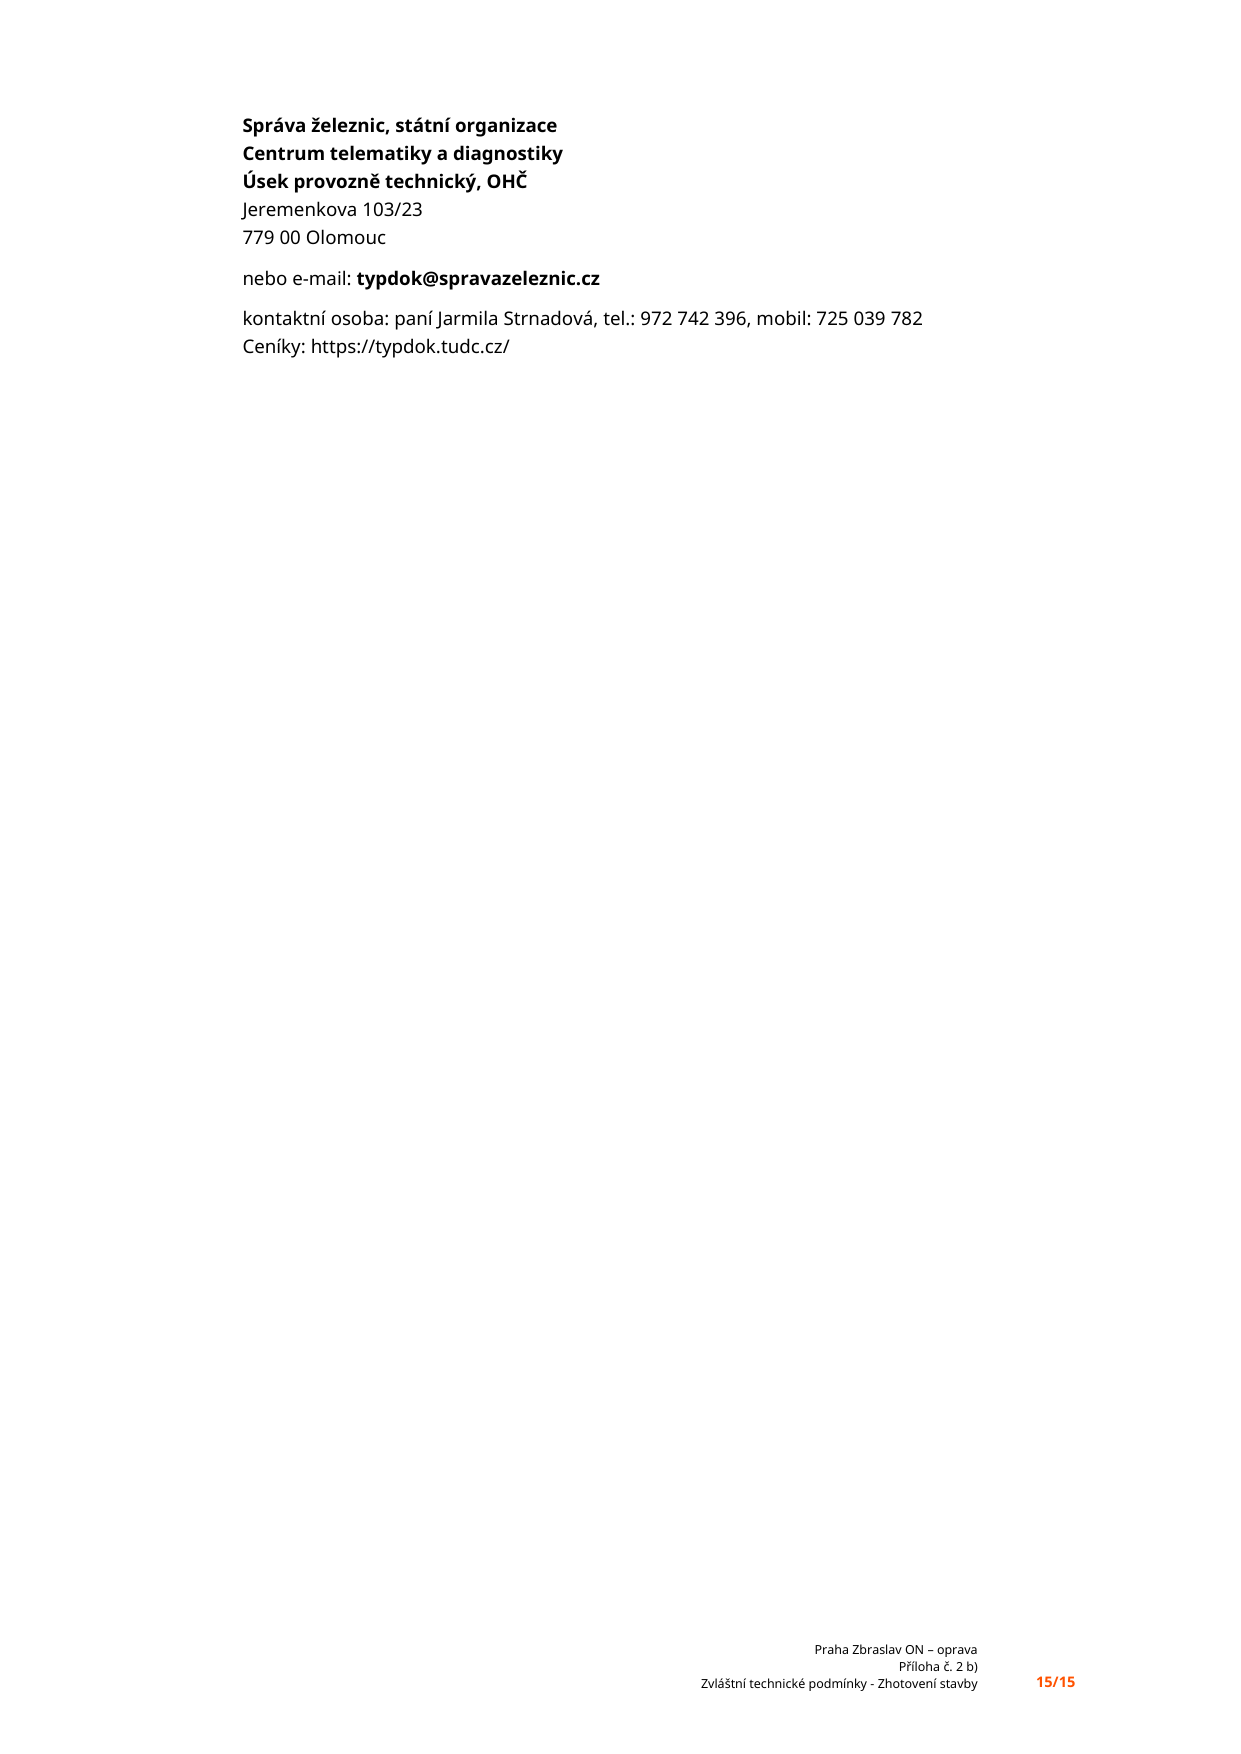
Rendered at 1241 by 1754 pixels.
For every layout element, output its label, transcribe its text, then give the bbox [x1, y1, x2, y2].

text 779 00 Olomouc [242, 224, 1075, 250]
text nebo e-mail: typdok@spravazeleznic.cz [242, 265, 1075, 290]
text Jeremenkova 103/23 [242, 196, 1075, 222]
text Úsek provozně technický, OHČ [242, 168, 1075, 194]
text Správa železnic, státní organizace [242, 112, 1075, 138]
text Ceníky: https://typdok.tudc.cz/ [242, 333, 1075, 359]
text kontaktní osoba: paní Jarmila Strnadová, tel.: 972 742 396, mobil: 725 039 782 [242, 305, 1075, 331]
text Centrum telematiky a diagnostiky [242, 140, 1075, 166]
